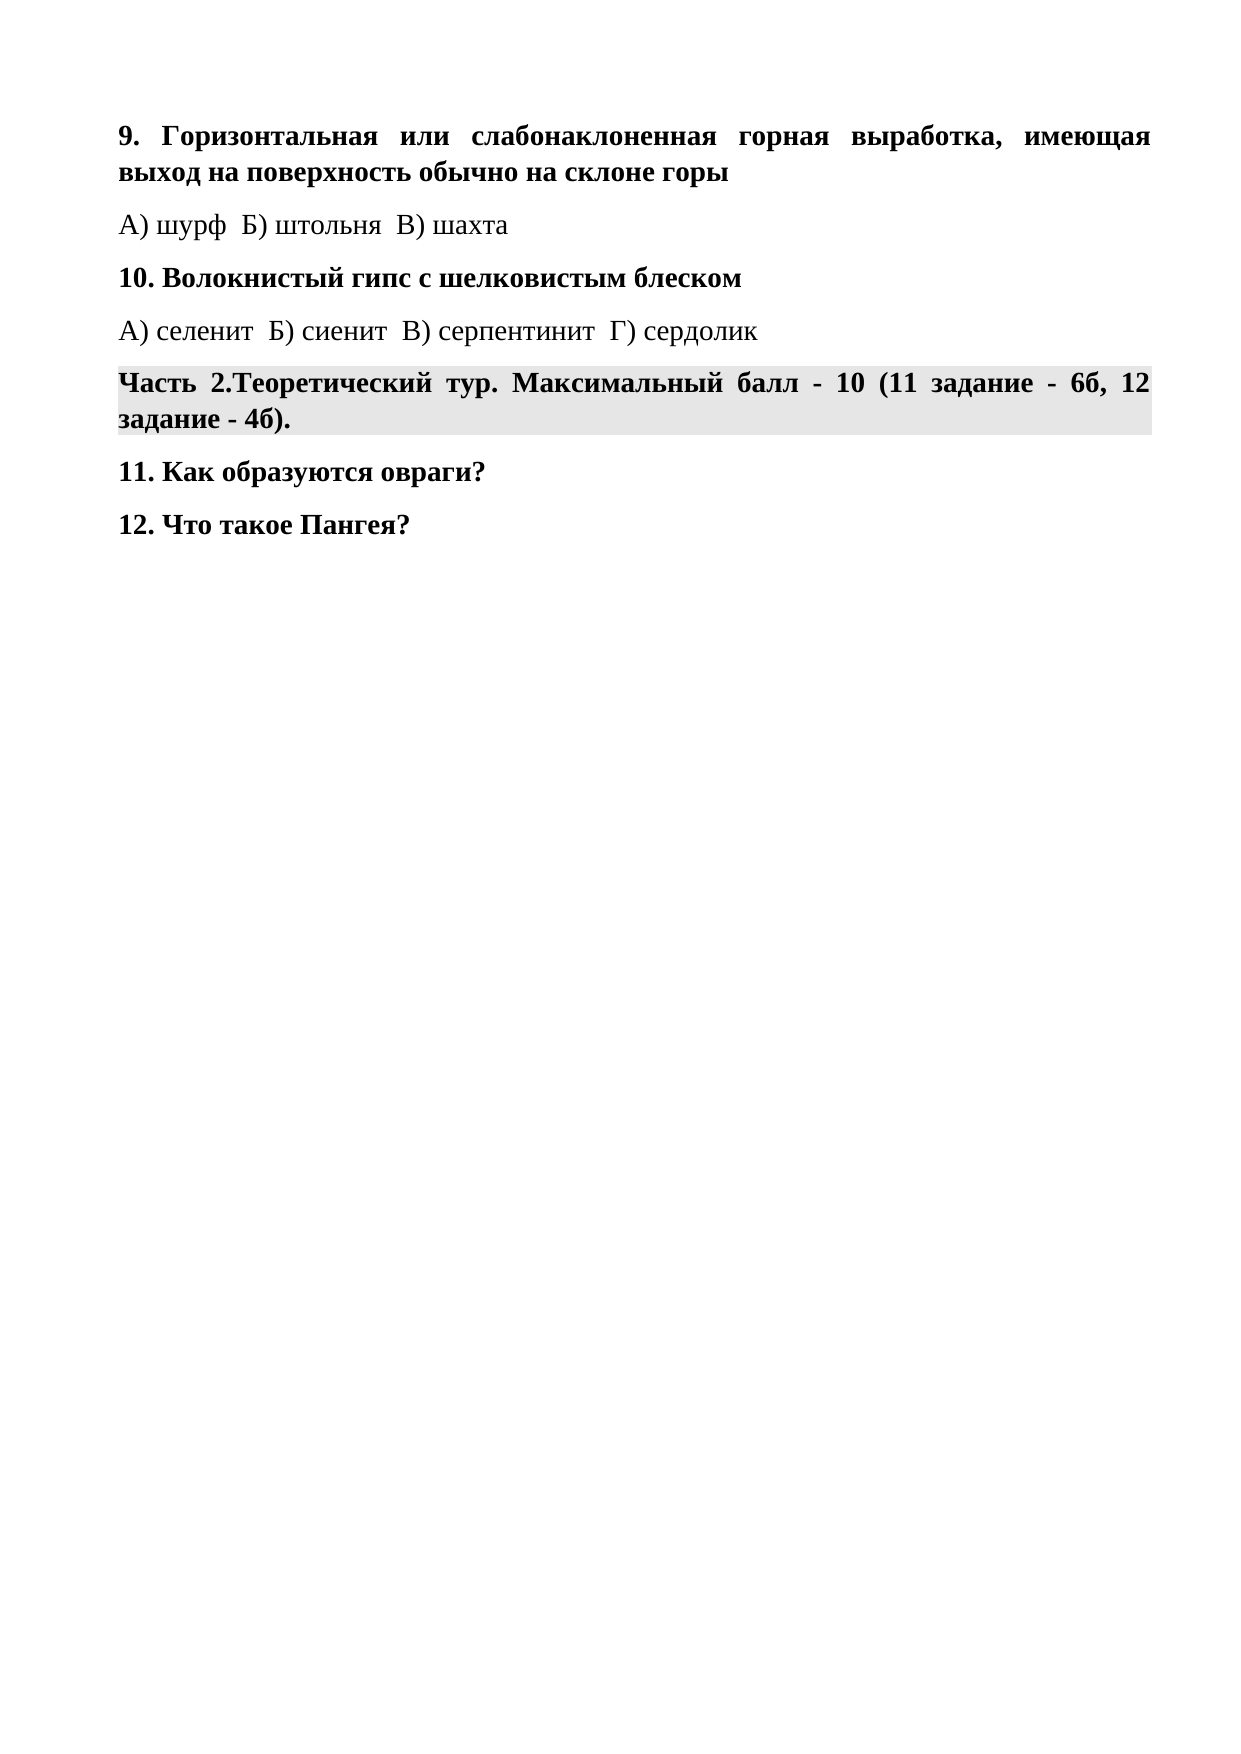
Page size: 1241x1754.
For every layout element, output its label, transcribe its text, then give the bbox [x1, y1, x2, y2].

text А) шурф Б) штольня В) шахта [118, 207, 1152, 241]
text Часть 2.Теоретический тур. Максимальный балл - 10 (11 задание - 6б, 12 задание - 4б). [118, 366, 1152, 435]
text 9. Горизонтальная или слабонаклоненная горная выработка, имеющая выход на поверхность обычно на склоне горы [118, 118, 1152, 188]
text 11. Как образуются овраги? [118, 454, 1152, 488]
text 12. Что такое Пангея? [118, 507, 1152, 541]
text А) селенит Б) сиенит В) серпентинит Г) сердолик [118, 313, 1152, 346]
text 10. Волокнистый гипс с шелковистым блеском [118, 260, 1152, 293]
